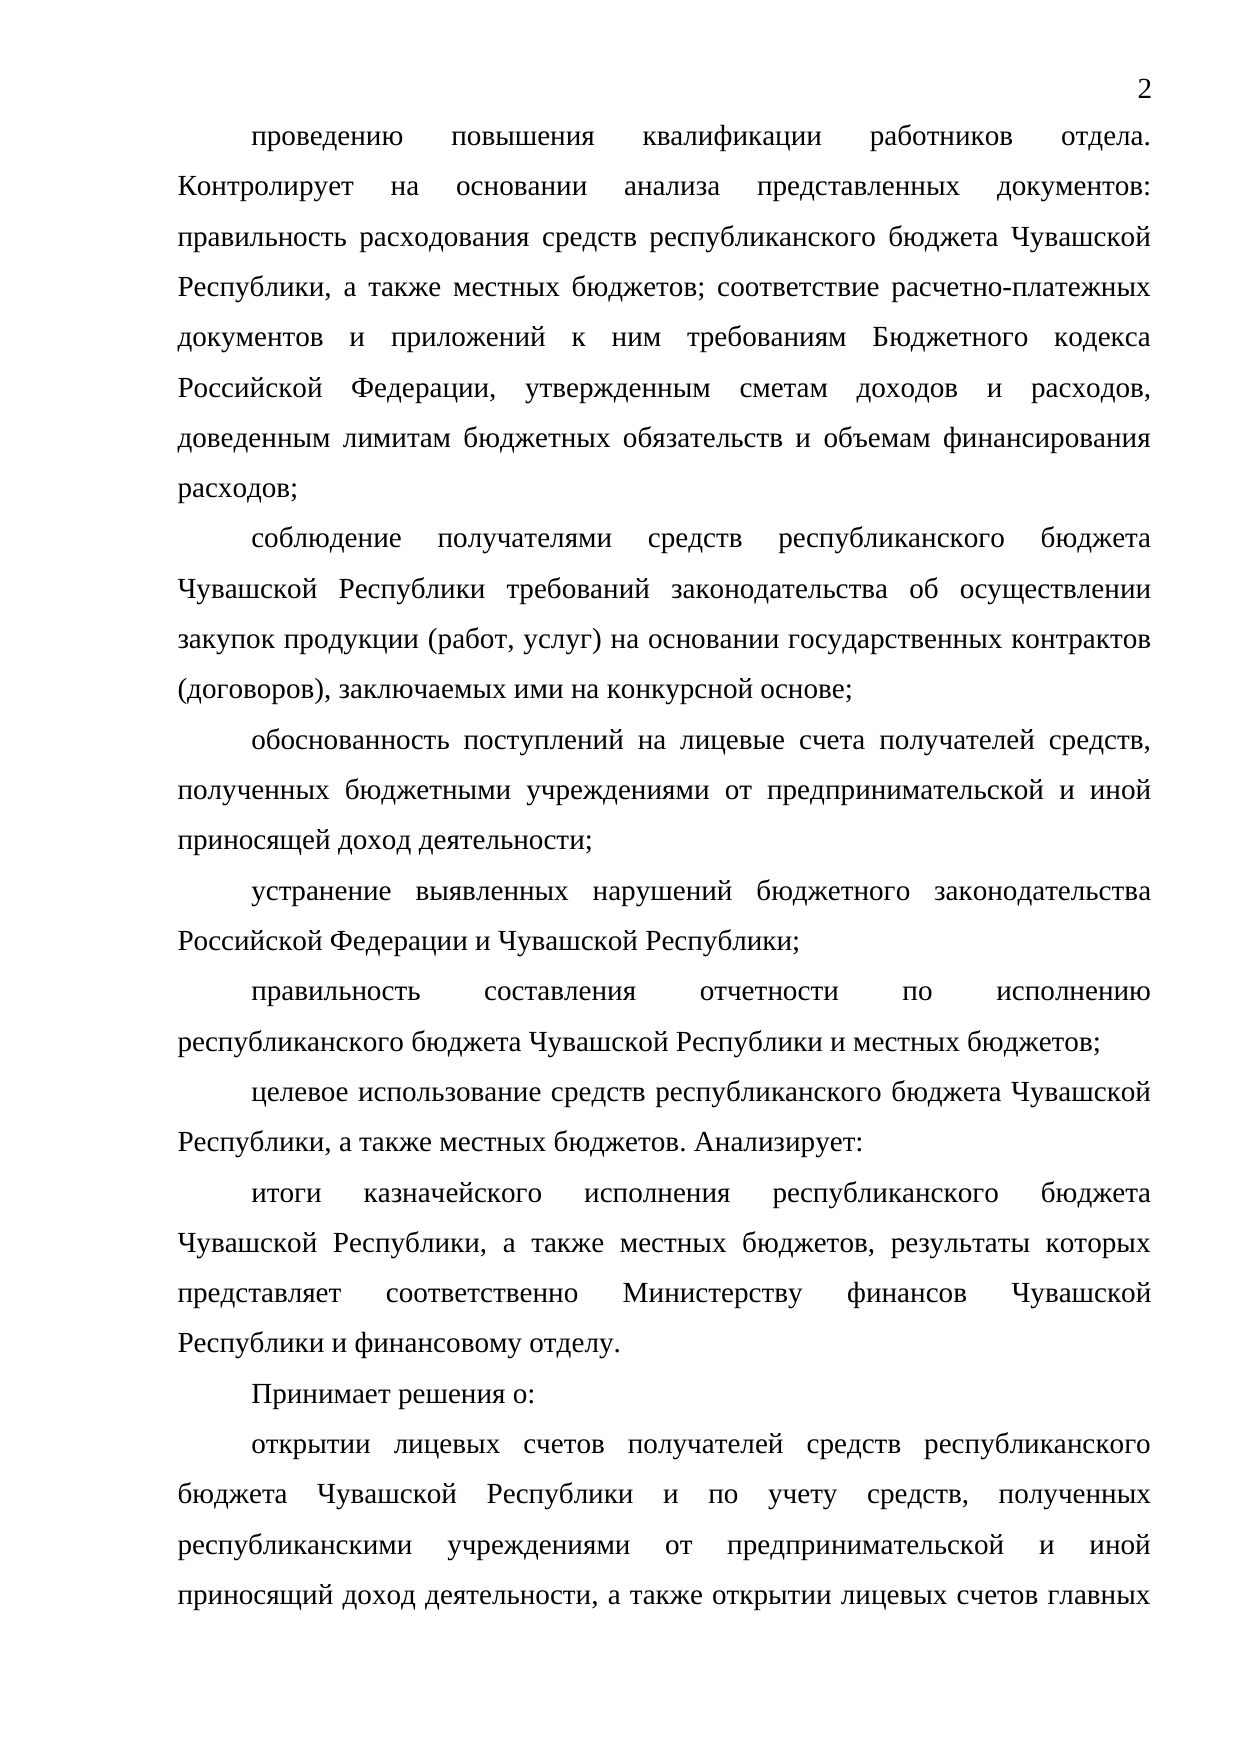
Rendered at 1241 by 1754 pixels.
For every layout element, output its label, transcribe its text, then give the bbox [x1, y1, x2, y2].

text итоги казначейского исполнения республиканского бюджета Чувашской Республики, а также местных бюджетов, результаты которых представляет соответственно Министерству финансов Чувашской Республики и финансовому отделу. [177, 1175, 1152, 1359]
text проведению повышения квалификации работников отдела. Контролирует на основании анализа представленных документов: правильность расходования средств республиканского бюджета Чувашской Республики, а также местных бюджетов; соответствие расчетно-платежных документов и приложений к ним требованиям Бюджетного кодекса Российской Федерации, утвержденным сметам доходов и расходов, доведенным лимитам бюджетных обязательств и объемам финансирования расходов; [177, 118, 1152, 504]
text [177, 1426, 1152, 1611]
text обоснованность поступлений на лицевые счета получателей средств, полученных бюджетными учреждениями от предпринимательской и иной приносящей доход деятельности; [177, 722, 1152, 856]
text Принимает решения о: [177, 1376, 1152, 1409]
text устранение выявленных нарушений бюджетного законодательства Российской Федерации и Чувашской Республики; [177, 873, 1152, 957]
text соблюдение получателями средств республиканского бюджета Чувашской Республики требований законодательства об осуществлении закупок продукции (работ, услуг) на основании государственных контрактов (договоров), заключаемых ими на конкурсной основе; [177, 521, 1152, 705]
text правильность составления отчетности по исполнению республиканского бюджета Чувашской Республики и местных бюджетов; [177, 973, 1152, 1057]
text целевое использование средств республиканского бюджета Чувашской Республики, а также местных бюджетов. Анализирует: [177, 1074, 1152, 1158]
